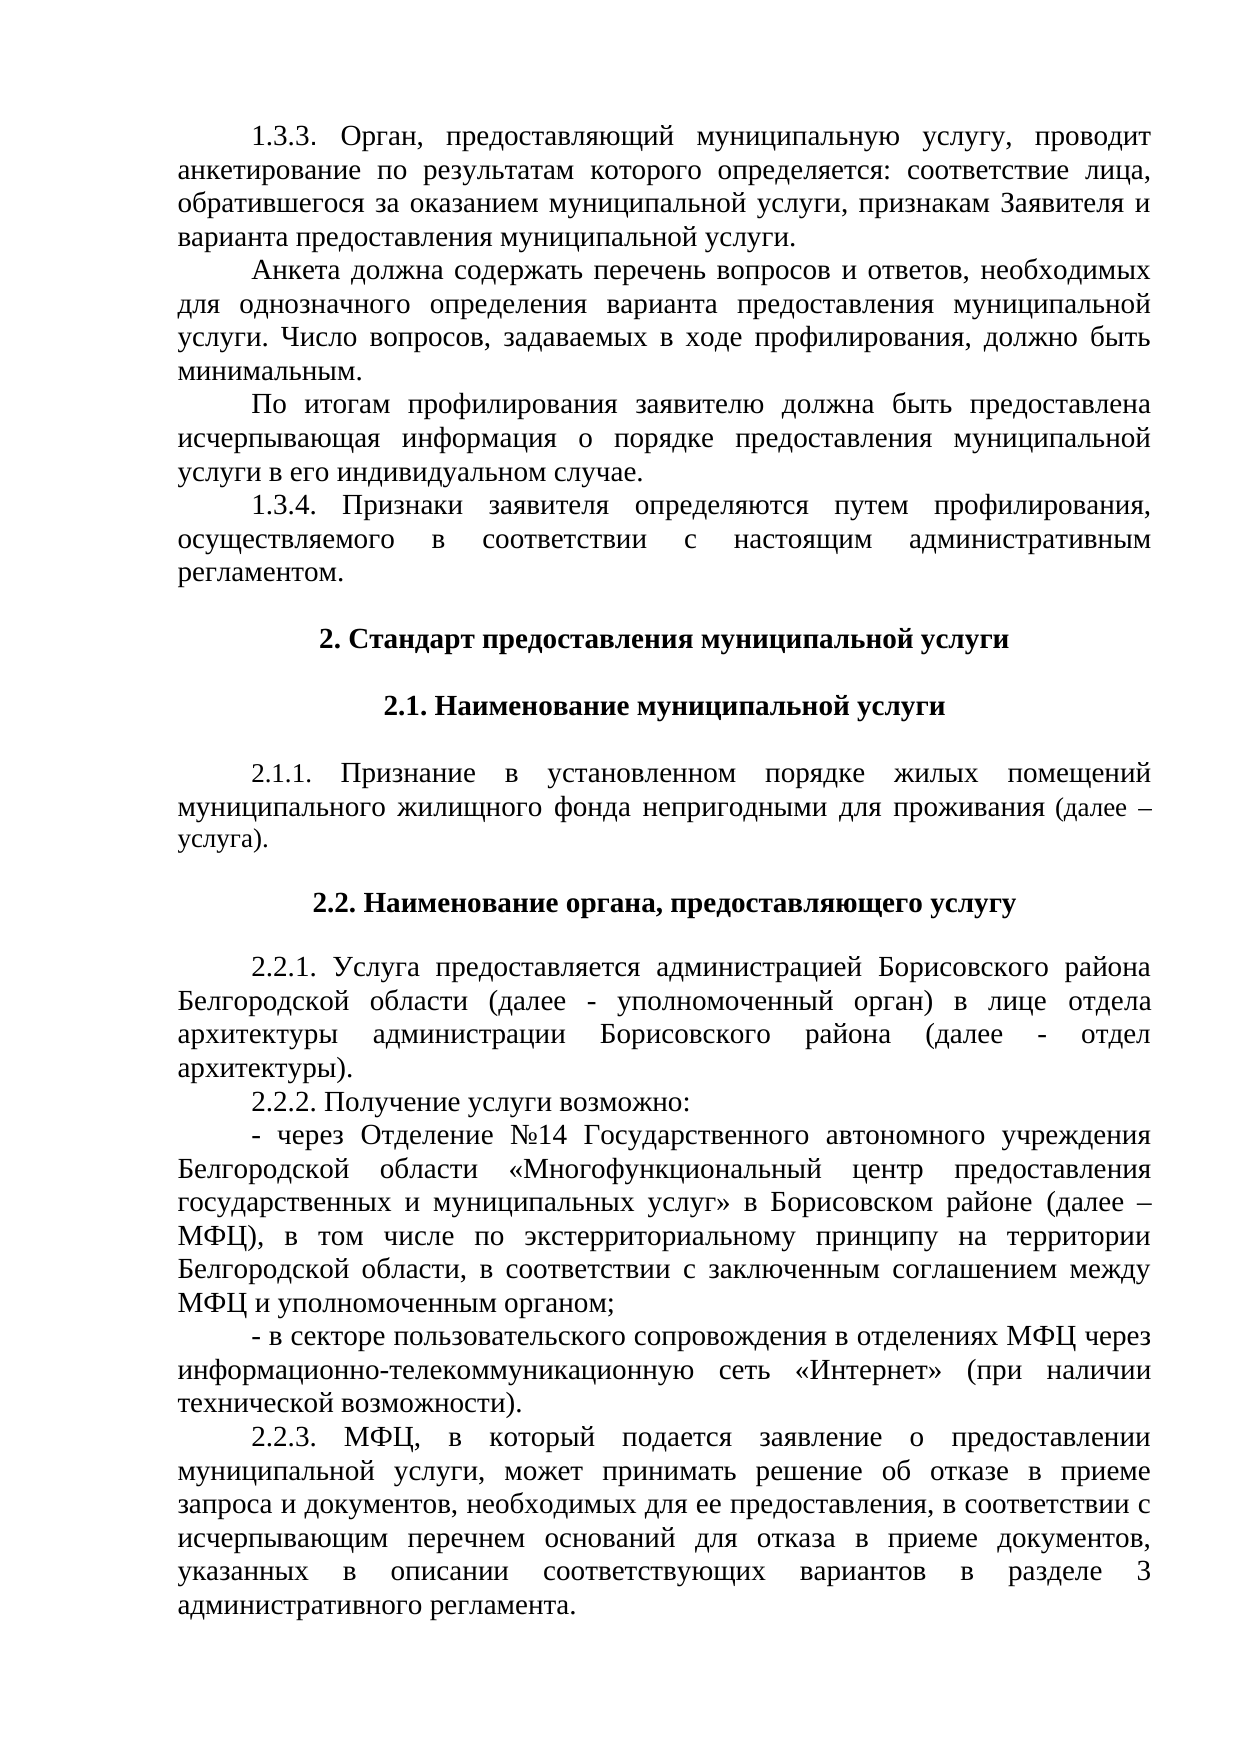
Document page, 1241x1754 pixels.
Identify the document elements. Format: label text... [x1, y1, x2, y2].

text 2. Стандарт предоставления муниципальной услуги [177, 621, 1152, 655]
text 2.1.1. Признание в установленном порядке жилых помещений муниципального жилищного фонда непригодными для проживания (далее – услуга). [177, 756, 1152, 854]
text 2.2.2. Получение услуги возможно: [177, 1084, 1152, 1117]
text 1.3.3. Орган, предоставляющий муниципальную услугу, проводит анкетирование по результатам которого определяется: соответствие лица, обратившегося за оказанием муниципальной услуги, признакам Заявителя и варианта предоставления муниципальной услуги. [177, 118, 1152, 252]
text 1.3.4. Признаки заявителя определяются путем профилирования, осуществляемого в соответствии с настоящим административным регламентом. [177, 487, 1152, 588]
text 2.1. Наименование муниципальной услуги [177, 688, 1152, 722]
text - в секторе пользовательского сопровождения в отделениях МФЦ через информационно-телекоммуникационную сеть «Интернет» (при наличии технической возможности). [177, 1318, 1152, 1419]
text По итогам профилирования заявителю должна быть предоставлена исчерпывающая информация о порядке предоставления муниципальной услуги в его индивидуальном случае. [177, 387, 1152, 487]
text 2.2.1. Услуга предоставляется администрацией Борисовского района Белгородской области (далее - уполномоченный орган) в лице отдела архитектуры администрации Борисовского района (далее - отдел архитектуры). [177, 949, 1152, 1084]
text 2.2. Наименование органа, предоставляющего услугу [177, 885, 1152, 918]
text Анкета должна содержать перечень вопросов и ответов, необходимых для однозначного определения варианта предоставления муниципальной услуги. Число вопросов, задаваемых в ходе профилирования, должно быть минимальным. [177, 252, 1152, 387]
text - через Отделение №14 Государственного автономного учреждения Белгородской области «Многофункциональный центр предоставления государственных и муниципальных услуг» в Борисовском районе (далее – МФЦ), в том числе по экстерриториальному принципу на территории Белгородской области, в соответствии с заключенным соглашением между МФЦ и уполномоченным органом; [177, 1117, 1152, 1318]
text 2.2.3. МФЦ, в который подается заявление о предоставлении муниципальной услуги, может принимать решение об отказе в приеме запроса и документов, необходимых для ее предоставления, в соответствии с исчерпывающим перечнем оснований для отказа в приеме документов, указанных в описании соответствующих вариантов в разделе 3 административного регламента. [177, 1419, 1152, 1620]
